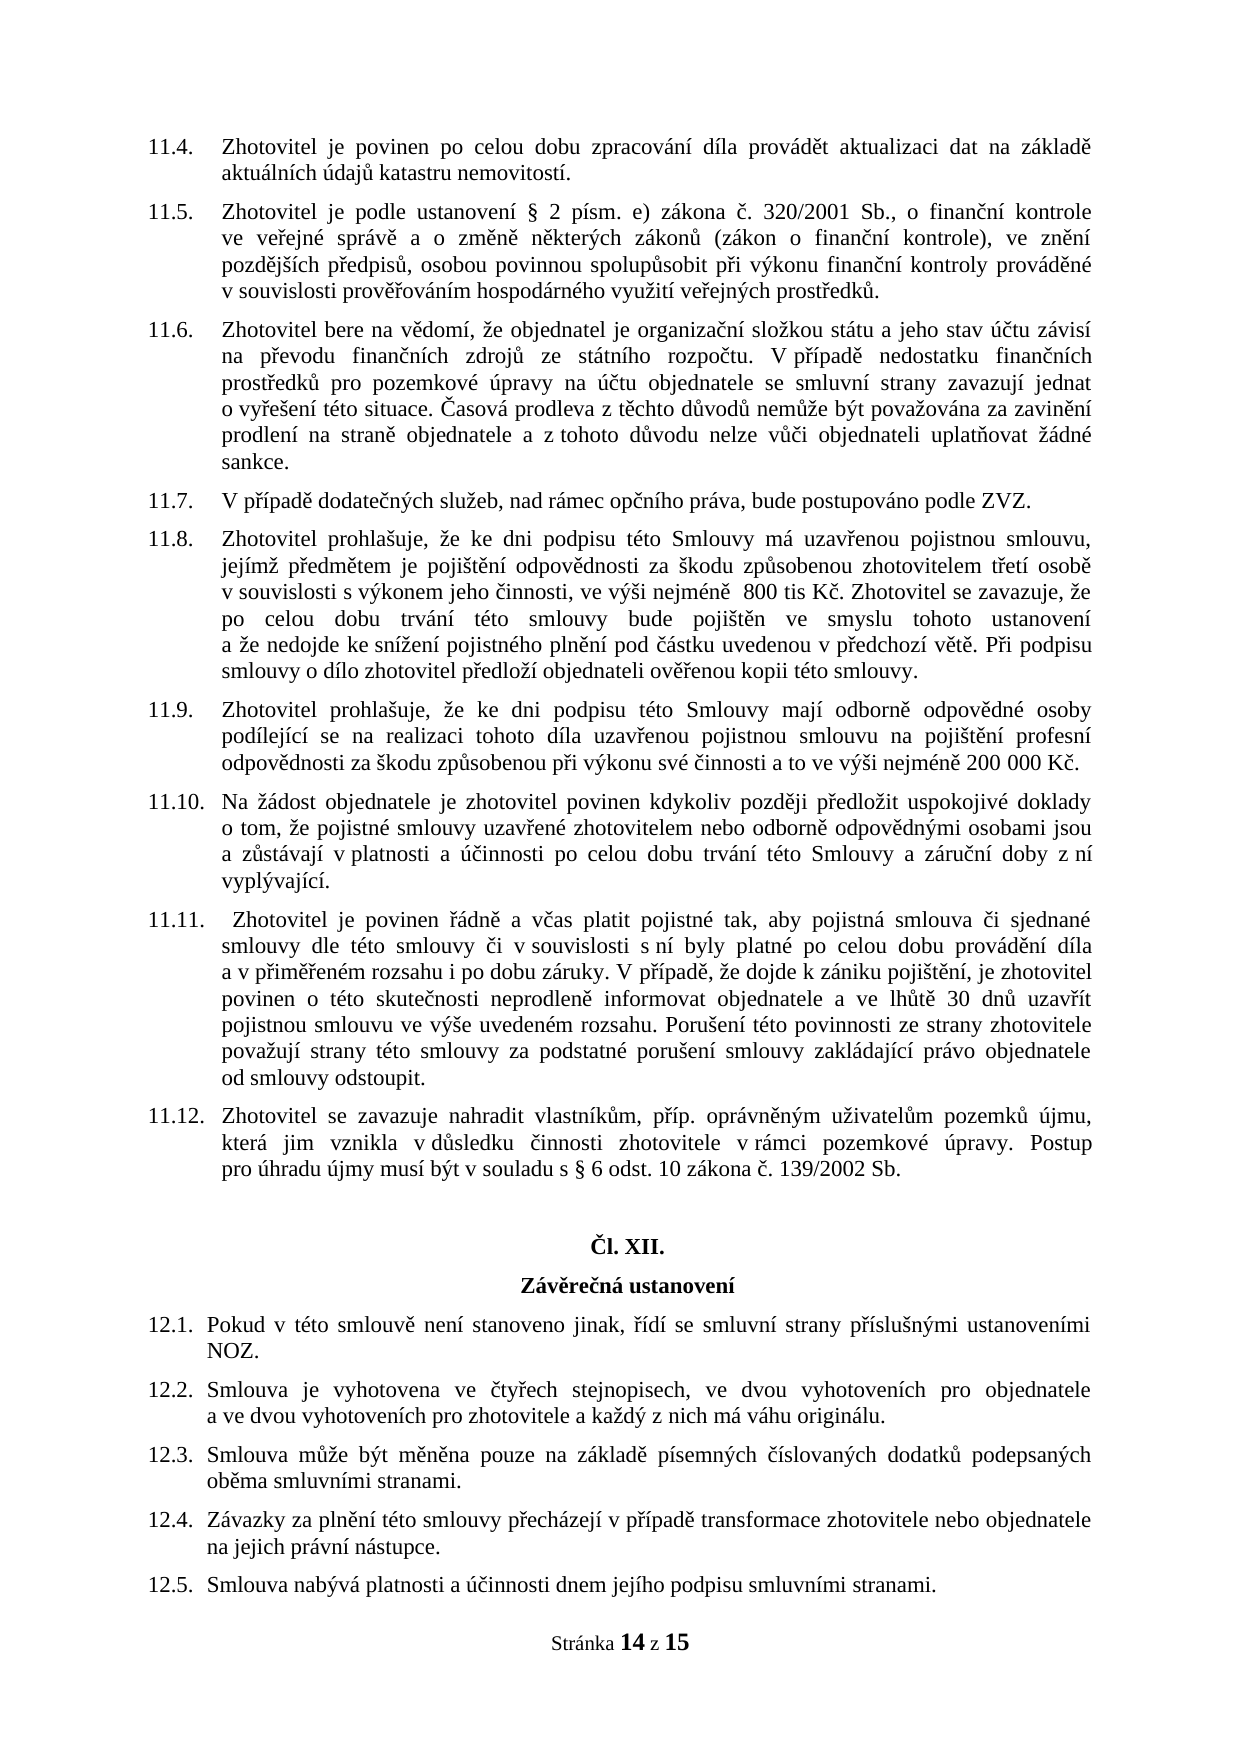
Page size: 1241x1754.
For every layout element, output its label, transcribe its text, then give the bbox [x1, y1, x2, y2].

list Zhotovitel je povinen po celou dobu zpracování díla provádět aktualizaci dat na základě aktuálních údajů katastru nemovitostí. [148, 133, 1093, 186]
list Zhotovitel bere na vědomí, že objednatel je organizační složkou státu a jeho stav účtu závisí na převodu finančních zdrojů ze státního rozpočtu. V případě nedostatku finančních prostředků pro pozemkové úpravy na účtu objednatele se smluvní strany zavazují jednat o vyřešení této situace. Časová prodleva z těchto důvodů nemůže být považována za zavinění prodlení na straně objednatele a z tohoto důvodu nelze vůči objednateli uplatňovat žádné sankce. [148, 316, 1093, 474]
list Smlouva nabývá platnosti a účinnosti dnem jejího podpisu smluvními stranami. [148, 1572, 1093, 1598]
subtitle Závěrečná ustanovení [162, 1272, 1093, 1298]
list Smlouva je vyhotovena ve čtyřech stejnopisech, ve dvou vyhotoveních pro objednatele a ve dvou vyhotoveních pro zhotovitele a každý z nich má váhu originálu. [148, 1376, 1093, 1429]
list Na žádost objednatele je zhotovitel povinen kdykoliv později předložit uspokojivé doklady o tom, že pojistné smlouvy uzavřené zhotovitelem nebo odborně odpovědnými osobami jsou a zůstávají v platnosti a účinnosti po celou dobu trvání této Smlouvy a záruční doby z ní vyplývající. [148, 788, 1093, 893]
list Zhotovitel prohlašuje, že ke dni podpisu této Smlouvy má uzavřenou pojistnou smlouvu, jejímž předmětem je pojištění odpovědnosti za škodu způsobenou zhotovitelem třetí osobě v souvislosti s výkonem jeho činnosti, ve výši nejméně 800 tis Kč. Zhotovitel se zavazuje, že po celou dobu trvání této smlouvy bude pojištěn ve smyslu tohoto ustanovení a že nedojde ke snížení pojistného plnění pod částku uvedenou v předchozí větě. Při podpisu smlouvy o dílo zhotovitel předloží objednateli ověřenou kopii této smlouvy. [148, 526, 1093, 684]
list V případě dodatečných služeb, nad rámec opčního práva, bude postupováno podle ZVZ. [148, 487, 1093, 513]
subtitle Čl. XII. [162, 1233, 1093, 1259]
list Zhotovitel je povinen řádně a včas platit pojistné tak, aby pojistná smlouva či sjednané smlouvy dle této smlouvy či v souvislosti s ní byly platné po celou dobu provádění díla a v přiměřeném rozsahu i po dobu záruky. V případě, že dojde k zániku pojištění, je zhotovitel povinen o této skutečnosti neprodleně informovat objednatele a ve lhůtě 30 dnů uzavřít pojistnou smlouvu ve výše uvedeném rozsahu. Porušení této povinnosti ze strany zhotovitele považují strany této smlouvy za podstatné porušení smlouvy zakládající právo objednatele od smlouvy odstoupit. [148, 906, 1093, 1090]
list Zhotovitel prohlašuje, že ke dni podpisu této Smlouvy mají odborně odpovědné osoby podílející se na realizaci tohoto díla uzavřenou pojistnou smlouvu na pojištění profesní odpovědnosti za škodu způsobenou při výkonu své činnosti a to ve výši nejméně 200 000 Kč. [148, 696, 1093, 775]
list Smlouva může být měněna pouze na základě písemných číslovaných dodatků podepsaných oběma smluvními stranami. [148, 1441, 1093, 1494]
list Závazky za plnění této smlouvy přecházejí v případě transformace zhotovitele nebo objednatele na jejich právní nástupce. [148, 1506, 1093, 1559]
list Pokud v této smlouvě není stanoveno jinak, řídí se smluvní strany příslušnými ustanoveními NOZ. [148, 1311, 1093, 1363]
list Zhotovitel se zavazuje nahradit vlastníkům, příp. oprávněným uživatelům pozemků újmu, která jim vznikla v důsledku činnosti zhotovitele v rámci pozemkové úpravy. Postup pro úhradu újmy musí být v souladu s § 6 odst. 10 zákona č. 139/2002 Sb. [148, 1103, 1093, 1182]
list Zhotovitel je podle ustanovení § 2 písm. e) zákona č. 320/2001 Sb., o finanční kontrole ve veřejné správě a o změně některých zákonů (zákon o finanční kontrole), ve znění pozdějších předpisů, osobou povinnou spolupůsobit při výkonu finanční kontroly prováděné v souvislosti prověřováním hospodárného využití veřejných prostředků. [148, 198, 1093, 303]
